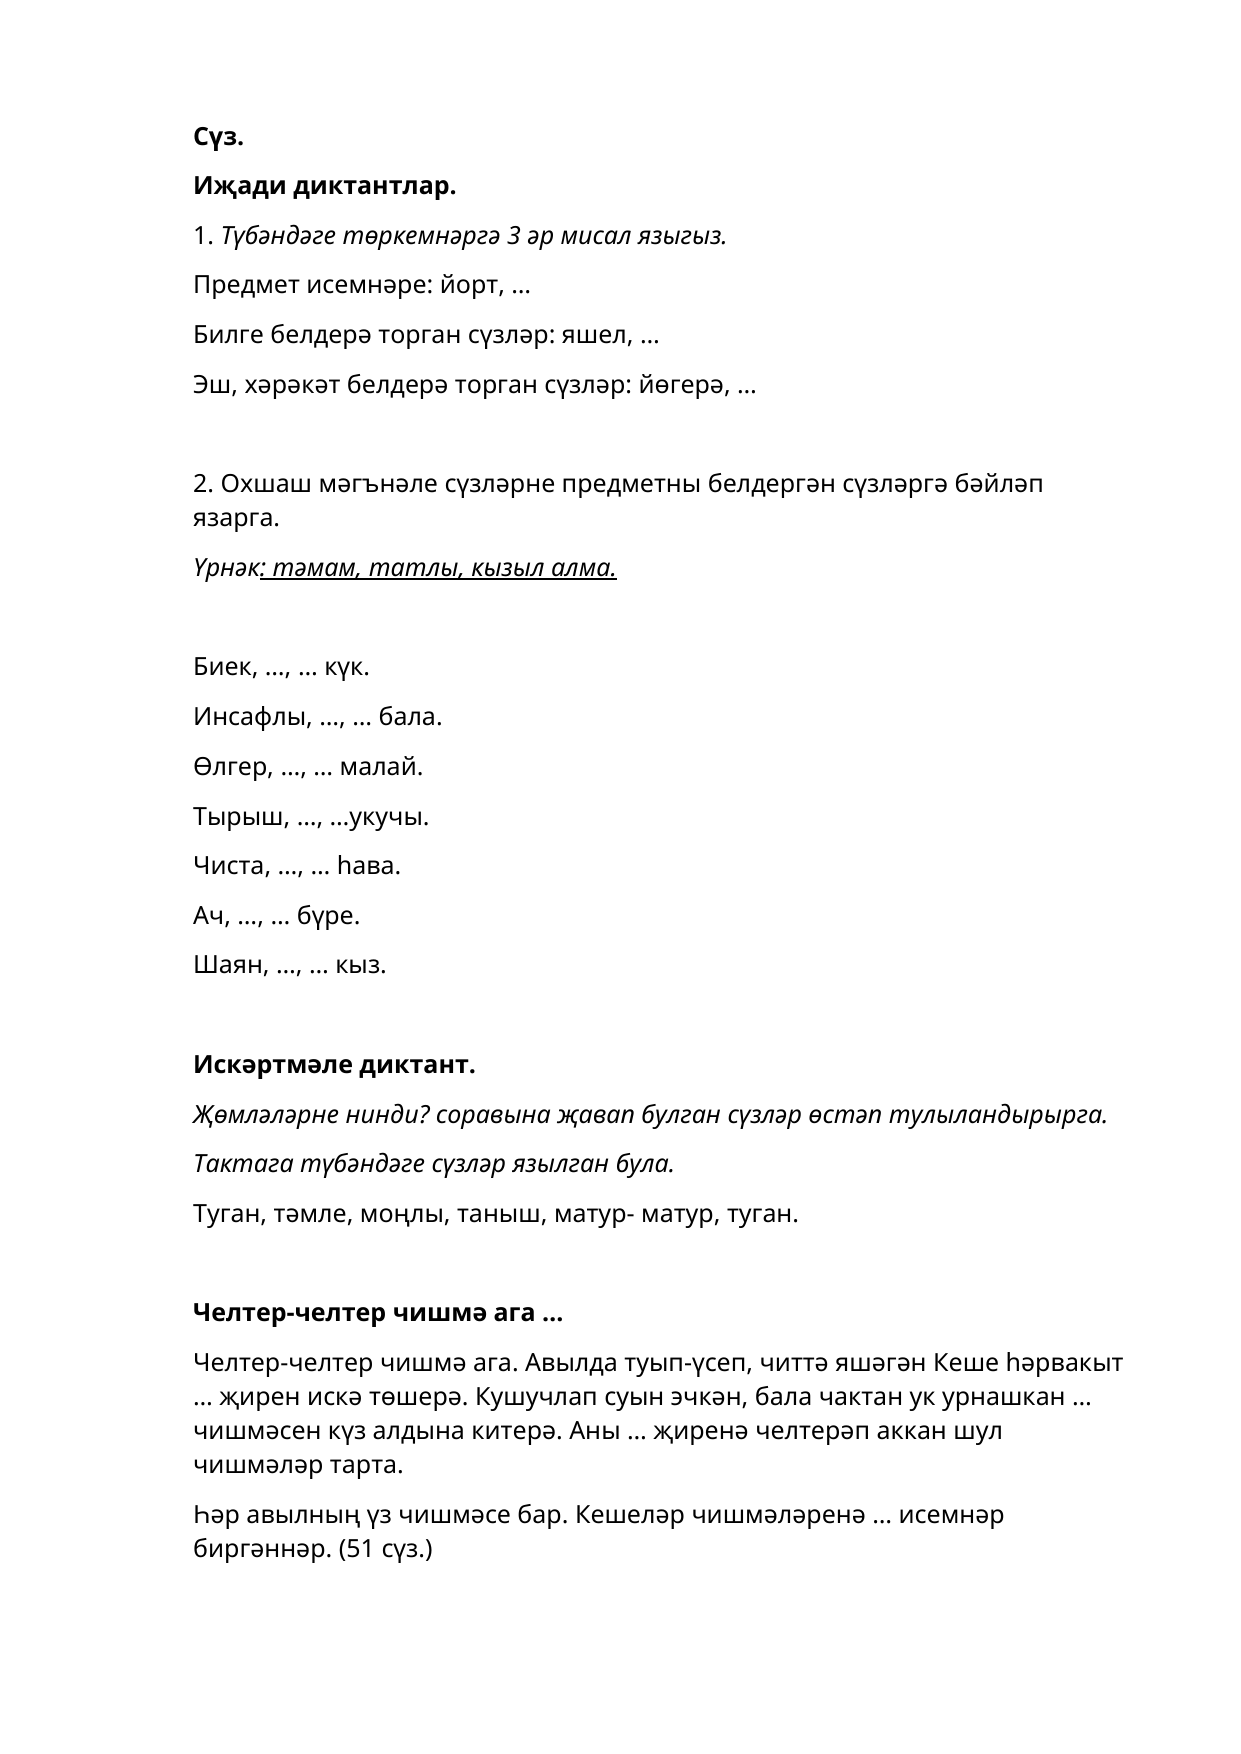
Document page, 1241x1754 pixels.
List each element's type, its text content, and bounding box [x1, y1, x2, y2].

text Иҗади диктантлар. [193, 168, 1136, 202]
text Үрнәк: тәмам, татлы, кызыл алма. [193, 550, 1136, 584]
text Тырыш, …, …укучы. [193, 798, 1136, 832]
text Инсафлы, …, … бала. [193, 699, 1136, 733]
text Тактага түбәндәге сүзләр язылган була. [193, 1146, 1136, 1180]
text 1. Түбәндәге төркемнәргә 3 әр мисал языгыз. [193, 217, 1136, 252]
text Һәр авылның үз чишмәсе бар. Кешеләр чишмәләренә … исемнәр биргәннәр. (51 сүз.) [193, 1497, 1136, 1565]
text Сүз. [193, 118, 1136, 152]
text Ач, …, … бүре. [193, 897, 1136, 932]
text Эш, хәрәкәт белдерә торган сүзләр: йөгерә, … [193, 367, 1136, 401]
text Челтер-челтер чишмә ага … [193, 1295, 1136, 1329]
text Өлгер, …, … малай. [193, 748, 1136, 782]
text Биек, …, … күк. [193, 649, 1136, 683]
text Шаян, …, … кыз. [193, 947, 1136, 981]
text 2. Охшаш мәгънәле сүзләрне предметны белдергән сүзләргә бәйләп язарга. [193, 466, 1136, 534]
text Туган, тәмле, моңлы, таныш, матур- матур, туган. [193, 1196, 1136, 1230]
text Челтер-челтер чишмә ага. Авылда туып-үсеп, читтә яшәгән Кеше һәрвакыт … җирен искә төшерә. Кушучлап суын эчкән, бала чактан ук урнашкан … чишмәсен күз алдына китерә. Аны … җиренә челтерәп аккан шул чишмәләр тарта. [193, 1345, 1136, 1481]
text Билге белдерә торган сүзләр: яшел, … [193, 317, 1136, 351]
text Чиста, …, … һава. [193, 848, 1136, 882]
text Предмет исемнәре: йорт, … [193, 267, 1136, 301]
text Искәртмәле диктант. [193, 1047, 1136, 1081]
text Җөмләләрне нинди? соравына җавап булган сүзләр өстәп тулыландырырга. [193, 1096, 1136, 1130]
